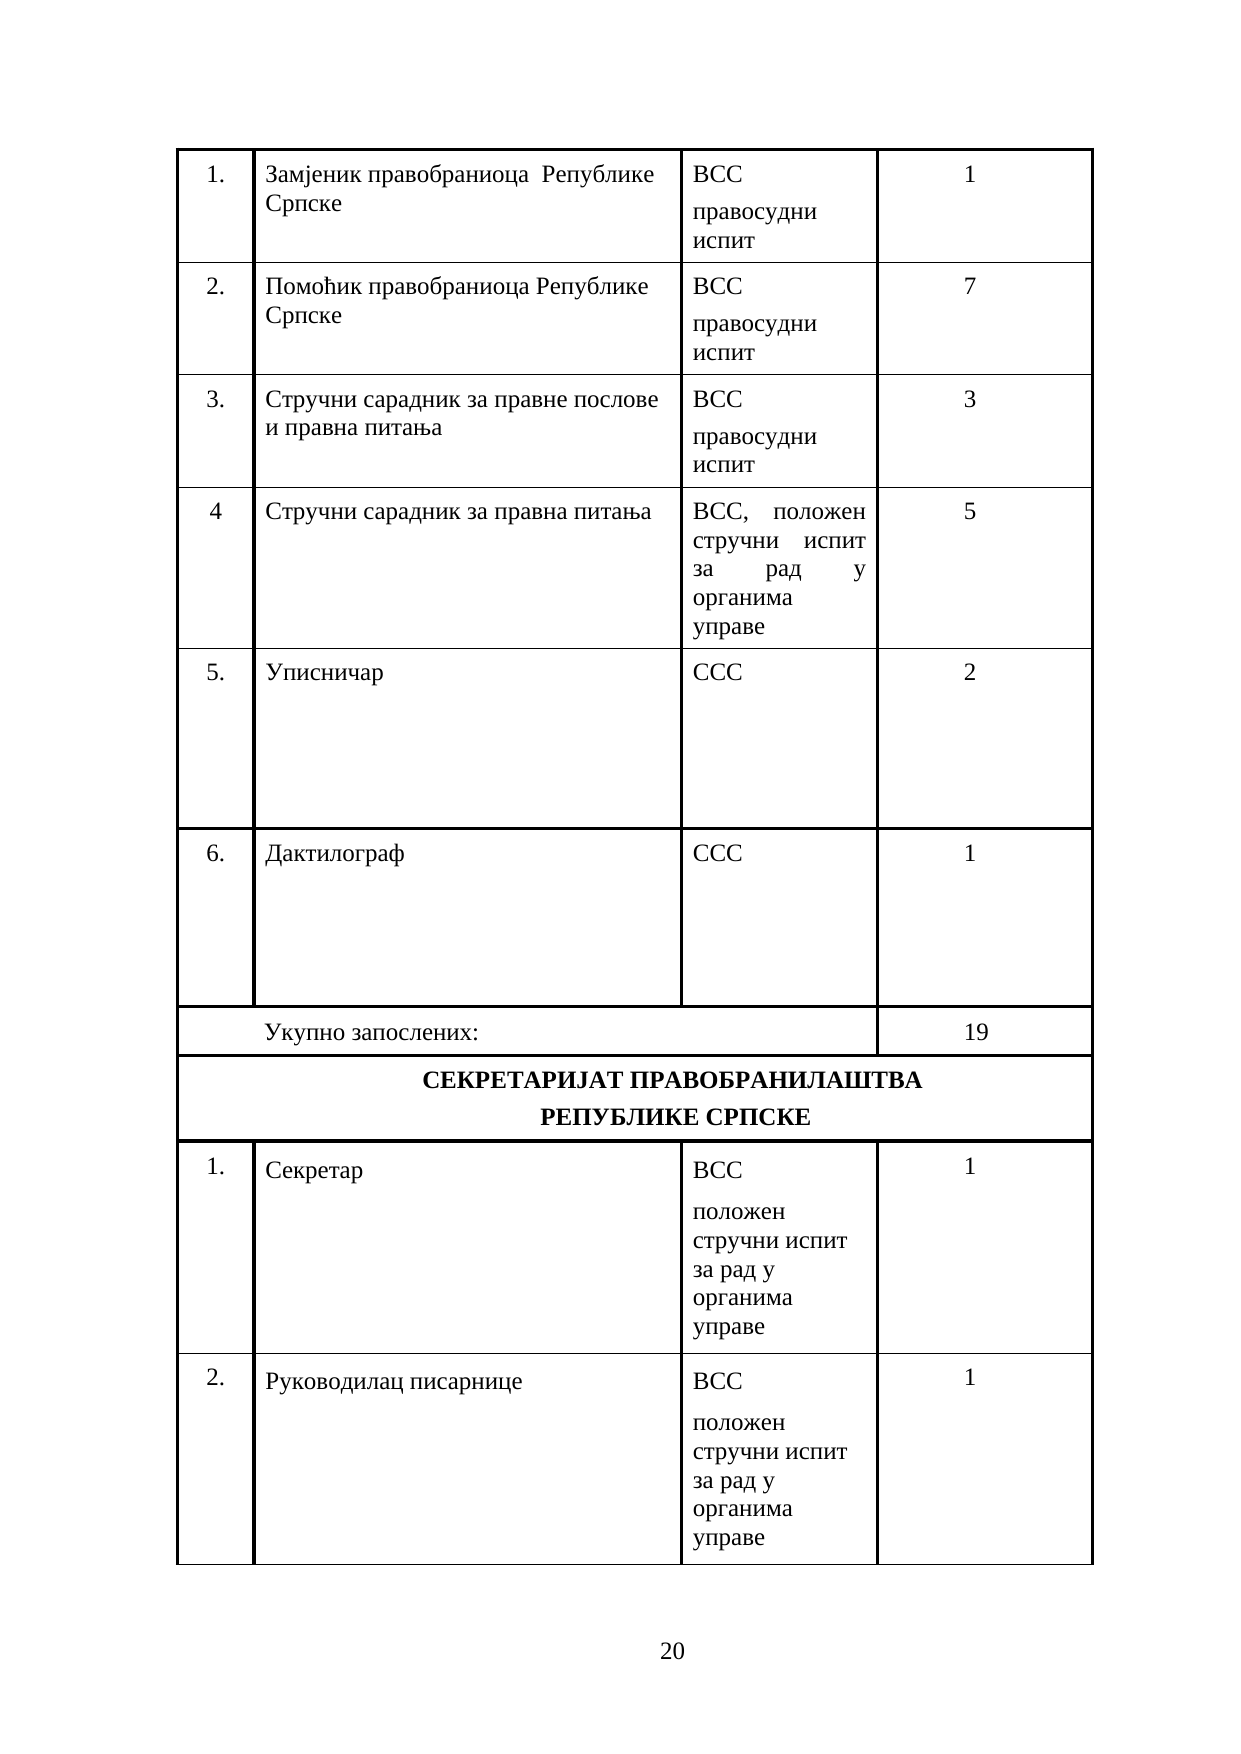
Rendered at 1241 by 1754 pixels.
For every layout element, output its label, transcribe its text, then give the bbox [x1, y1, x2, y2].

table_cell Секретар [256, 1143, 680, 1352]
table_cell 1 [879, 830, 1091, 1005]
table_cell Помоћик прaвобрaниоцa Републике Српске [256, 263, 680, 374]
table_cell 1. [179, 1143, 252, 1352]
table_cell Стручни сарадник за правне послове и правна питања [256, 375, 680, 487]
table_cell 19 [879, 1008, 1091, 1054]
table_cell 2. [179, 263, 252, 374]
table_cell ВСС, положен стручни испит за рад у органима управе [683, 488, 876, 648]
table_cell 1 [879, 151, 1091, 262]
table_cell 1 [879, 1354, 1091, 1563]
table_cell 6. [179, 830, 252, 1005]
table_cell 2 [879, 649, 1091, 827]
table_cell Стручни сарадник за правна питања [256, 488, 680, 648]
table_cell 7 [879, 263, 1091, 374]
table_cell ВСС правосудни испит [683, 263, 876, 374]
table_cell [683, 1354, 876, 1563]
table_cell СЕКРЕТАРИЈАТ ПРАВОБРАНИЛАШТВА РЕПУБЛИКЕ СРПСКЕ [179, 1057, 1091, 1139]
table_cell 2. [179, 1354, 252, 1563]
table_cell ССС [683, 830, 876, 1005]
table_cell 4 [179, 488, 252, 648]
table_cell Руководилац писарнице [256, 1354, 680, 1563]
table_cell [683, 1143, 876, 1352]
table_cell 5. [179, 649, 252, 827]
table_cell ССС [683, 649, 876, 827]
table_cell 5 [879, 488, 1091, 648]
table_cell Уписничар [256, 649, 680, 827]
table_cell 1. [179, 151, 252, 262]
table_cell 3. [179, 375, 252, 487]
table_cell 1 [879, 1143, 1091, 1352]
table_cell Замјеник правобраниоца Републике Српске [256, 151, 680, 262]
table_cell ВСС правосудни испит [683, 375, 876, 487]
table_cell Укупно запослених: [179, 1008, 876, 1054]
table_cell 3 [879, 375, 1091, 487]
table_cell Дактилограф [256, 830, 680, 1005]
table_cell ВСС правосудни испит [683, 151, 876, 262]
